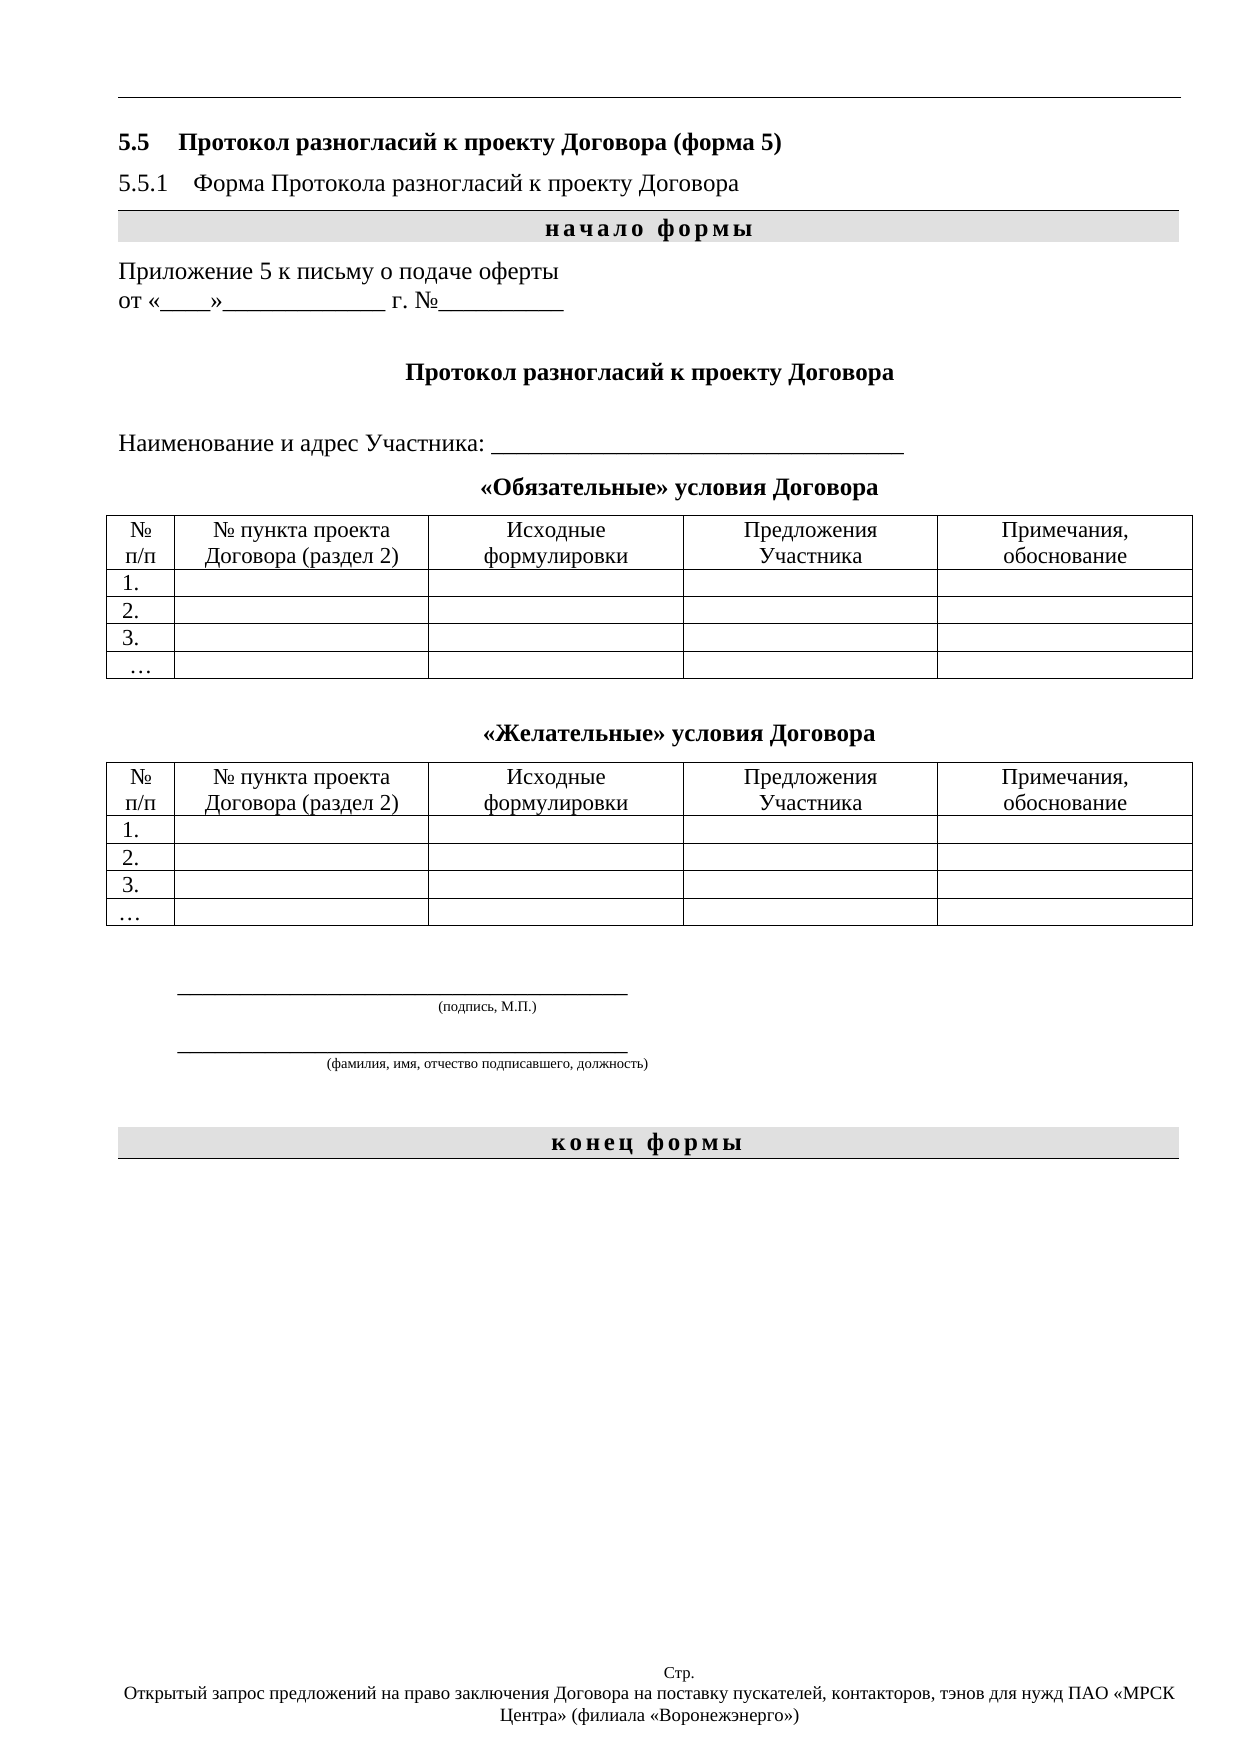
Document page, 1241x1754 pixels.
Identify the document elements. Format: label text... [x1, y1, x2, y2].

table_cell [429, 899, 683, 925]
table_cell [684, 816, 937, 843]
table_header Предложения Участника [684, 763, 937, 815]
table_cell [107, 844, 174, 870]
text (фамилия, имя, отчество подписавшего, должность) [118, 1055, 797, 1084]
table_header Предложения Участника [684, 516, 937, 568]
table_cell [684, 899, 937, 925]
table_cell [938, 844, 1192, 870]
table_cell [429, 570, 683, 596]
text конец формы [118, 1127, 1179, 1158]
text начало формы [118, 211, 1179, 242]
table_header Примечания, обоснование [938, 763, 1192, 815]
subtitle Форма Протокола разногласий к проекту Договора [118, 168, 1181, 197]
table_header Примечания, обоснование [938, 516, 1192, 568]
table_cell [429, 816, 683, 843]
subtitle Протокол разногласий к проекту Договора (форма 5) [118, 127, 1181, 156]
text ____________________________________ [118, 1027, 1181, 1055]
table_cell [938, 816, 1192, 843]
table_cell [175, 844, 428, 870]
table_cell [429, 652, 683, 678]
table_cell [175, 570, 428, 596]
table_cell [175, 816, 428, 843]
table_cell [107, 570, 174, 596]
table_cell [175, 624, 428, 651]
text Протокол разногласий к проекту Договора [118, 357, 1181, 385]
table_cell [938, 597, 1192, 623]
table_cell [175, 899, 428, 925]
table_cell [684, 844, 937, 870]
text «Обязательные» условия Договора [118, 472, 1181, 500]
table_header № пункта проекта Договора (раздел 2) [175, 763, 428, 815]
text ____________________________________ [118, 969, 1181, 998]
text Приложение 5 к письму о подаче оферты от «____»_____________ г. №__________ [118, 256, 1181, 313]
table_header Исходные формулировки [429, 763, 683, 815]
table_cell [429, 871, 683, 898]
table_cell [107, 624, 174, 651]
table_cell [684, 652, 937, 678]
text Наименование и адрес Участника: _________________________________ [118, 428, 1181, 457]
table_cell [175, 652, 428, 678]
table_cell [938, 570, 1192, 596]
table_cell [684, 597, 937, 623]
table_cell [429, 597, 683, 623]
table_cell [107, 597, 174, 623]
table_header № п/п [107, 763, 174, 815]
table_header Исходные формулировки [429, 516, 683, 568]
table_cell [684, 624, 937, 651]
table_cell [684, 871, 937, 898]
table_cell [429, 844, 683, 870]
table_cell … [107, 652, 174, 678]
table_cell [938, 899, 1192, 925]
table_header № п/п [107, 516, 174, 568]
table_cell [107, 816, 174, 843]
table_cell … [107, 899, 174, 925]
table_cell [938, 652, 1192, 678]
table_cell [938, 871, 1192, 898]
table_header № пункта проекта Договора (раздел 2) [175, 516, 428, 568]
table_cell [175, 871, 428, 898]
table_cell [175, 597, 428, 623]
table_cell [429, 624, 683, 651]
table_cell [107, 871, 174, 898]
text (подпись, М.П.) [118, 998, 797, 1027]
table_cell [938, 624, 1192, 651]
table_cell [684, 570, 937, 596]
text «Желательные» условия Договора [118, 718, 1181, 747]
